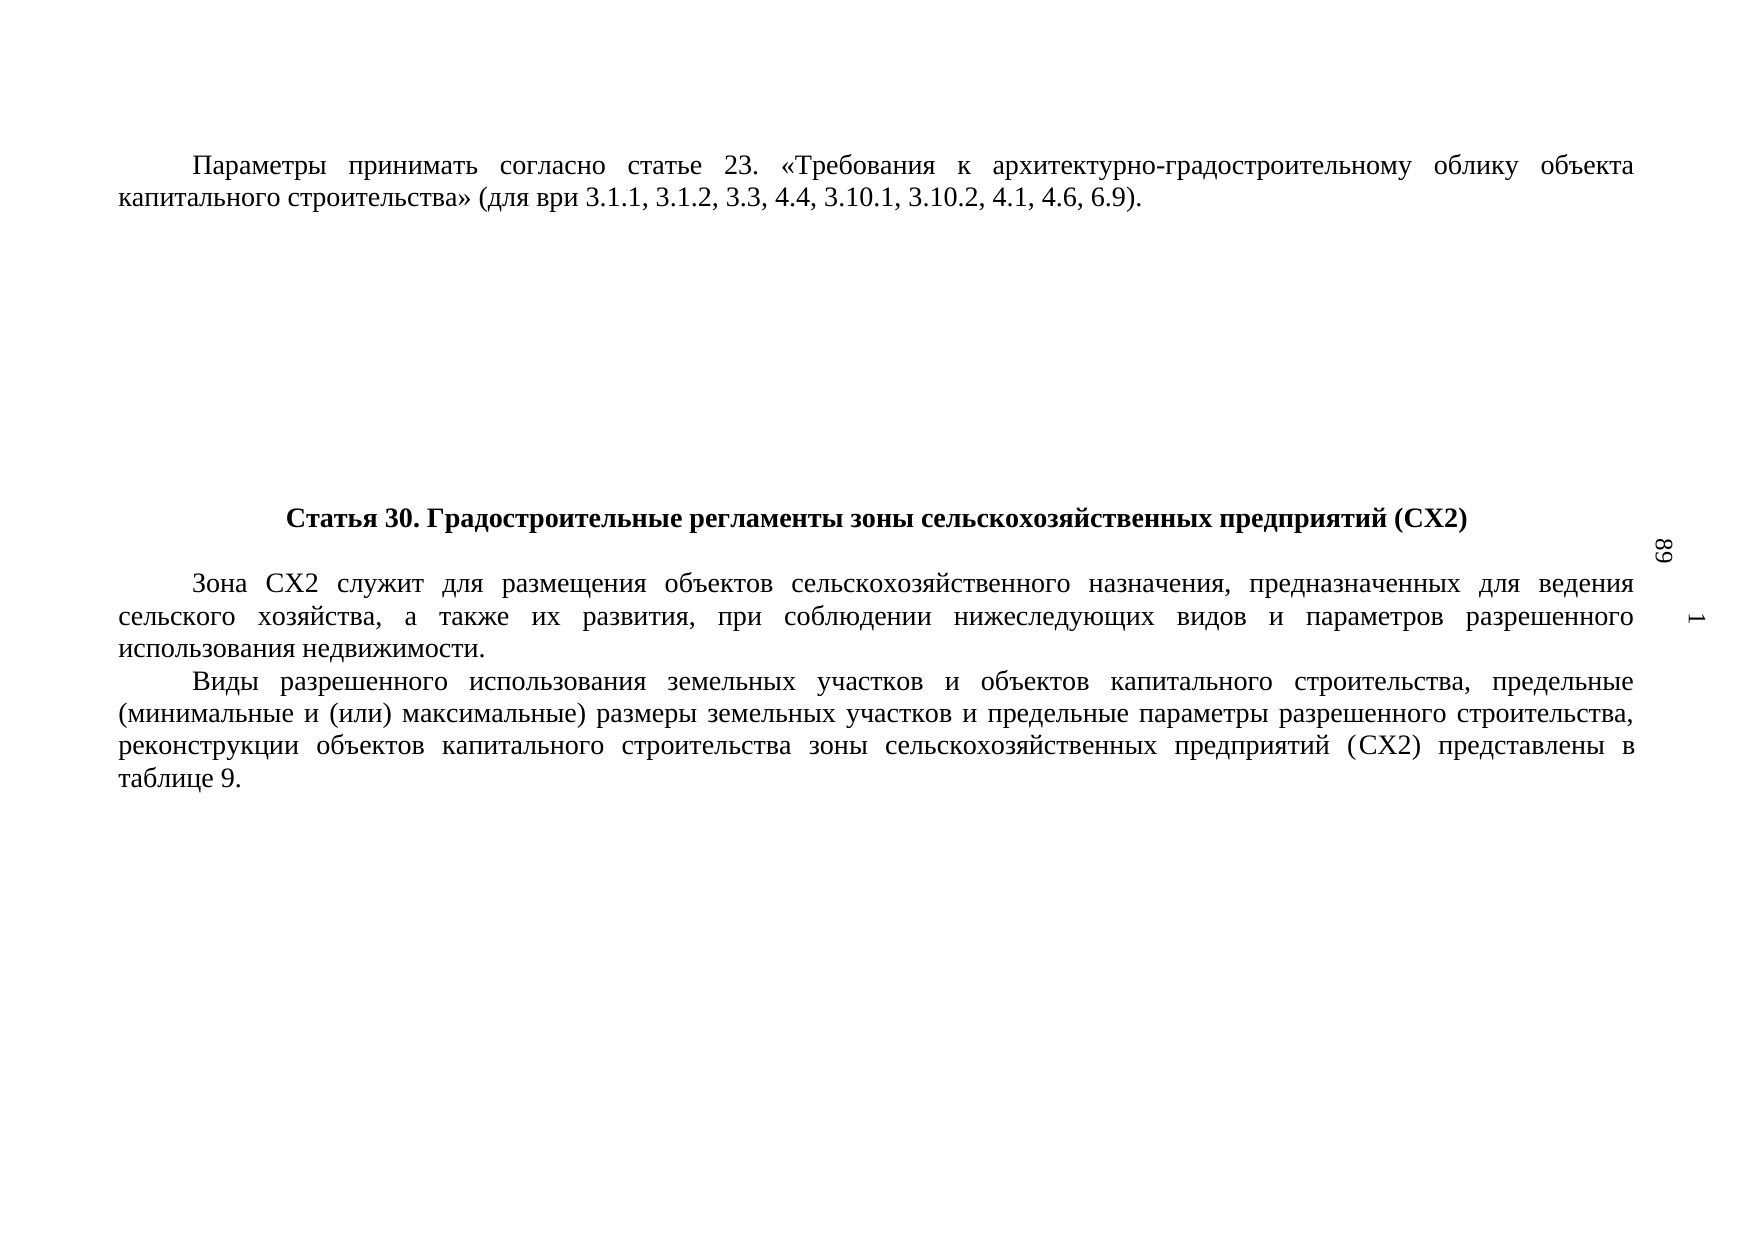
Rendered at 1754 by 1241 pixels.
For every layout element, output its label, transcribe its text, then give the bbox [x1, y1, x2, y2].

text Зона СХ2 служит для размещения объектов сельскохозяйственного назначения, предназначенных для ведения сельского хозяйства, а также их развития, при соблюдении нижеследующих видов и параметров разрешенного использования недвижимости. [118, 566, 1636, 664]
text Виды разрешенного использования земельных участков и объектов капитального строительства, предельные (минимальные и (или) максимальные) размеры земельных участков и предельные параметры разрешенного строительства, реконструкции объектов капитального строительства зоны сельскохозяйственных предприятий (СХ2) представлены в таблице 9. [118, 664, 1636, 793]
text Параметры принимать согласно статье 23. «Требования к архитектурно-градостроительному облику объекта капитального строительства» (для ври 3.1.1, 3.1.2, 3.3, 4.4, 3.10.1, 3.10.2, 4.1, 4.6, 6.9). [118, 148, 1636, 212]
subtitle Статья 30. Градостроительные регламенты зоны сельскохозяйственных предприятий (СХ2) [118, 501, 1636, 533]
